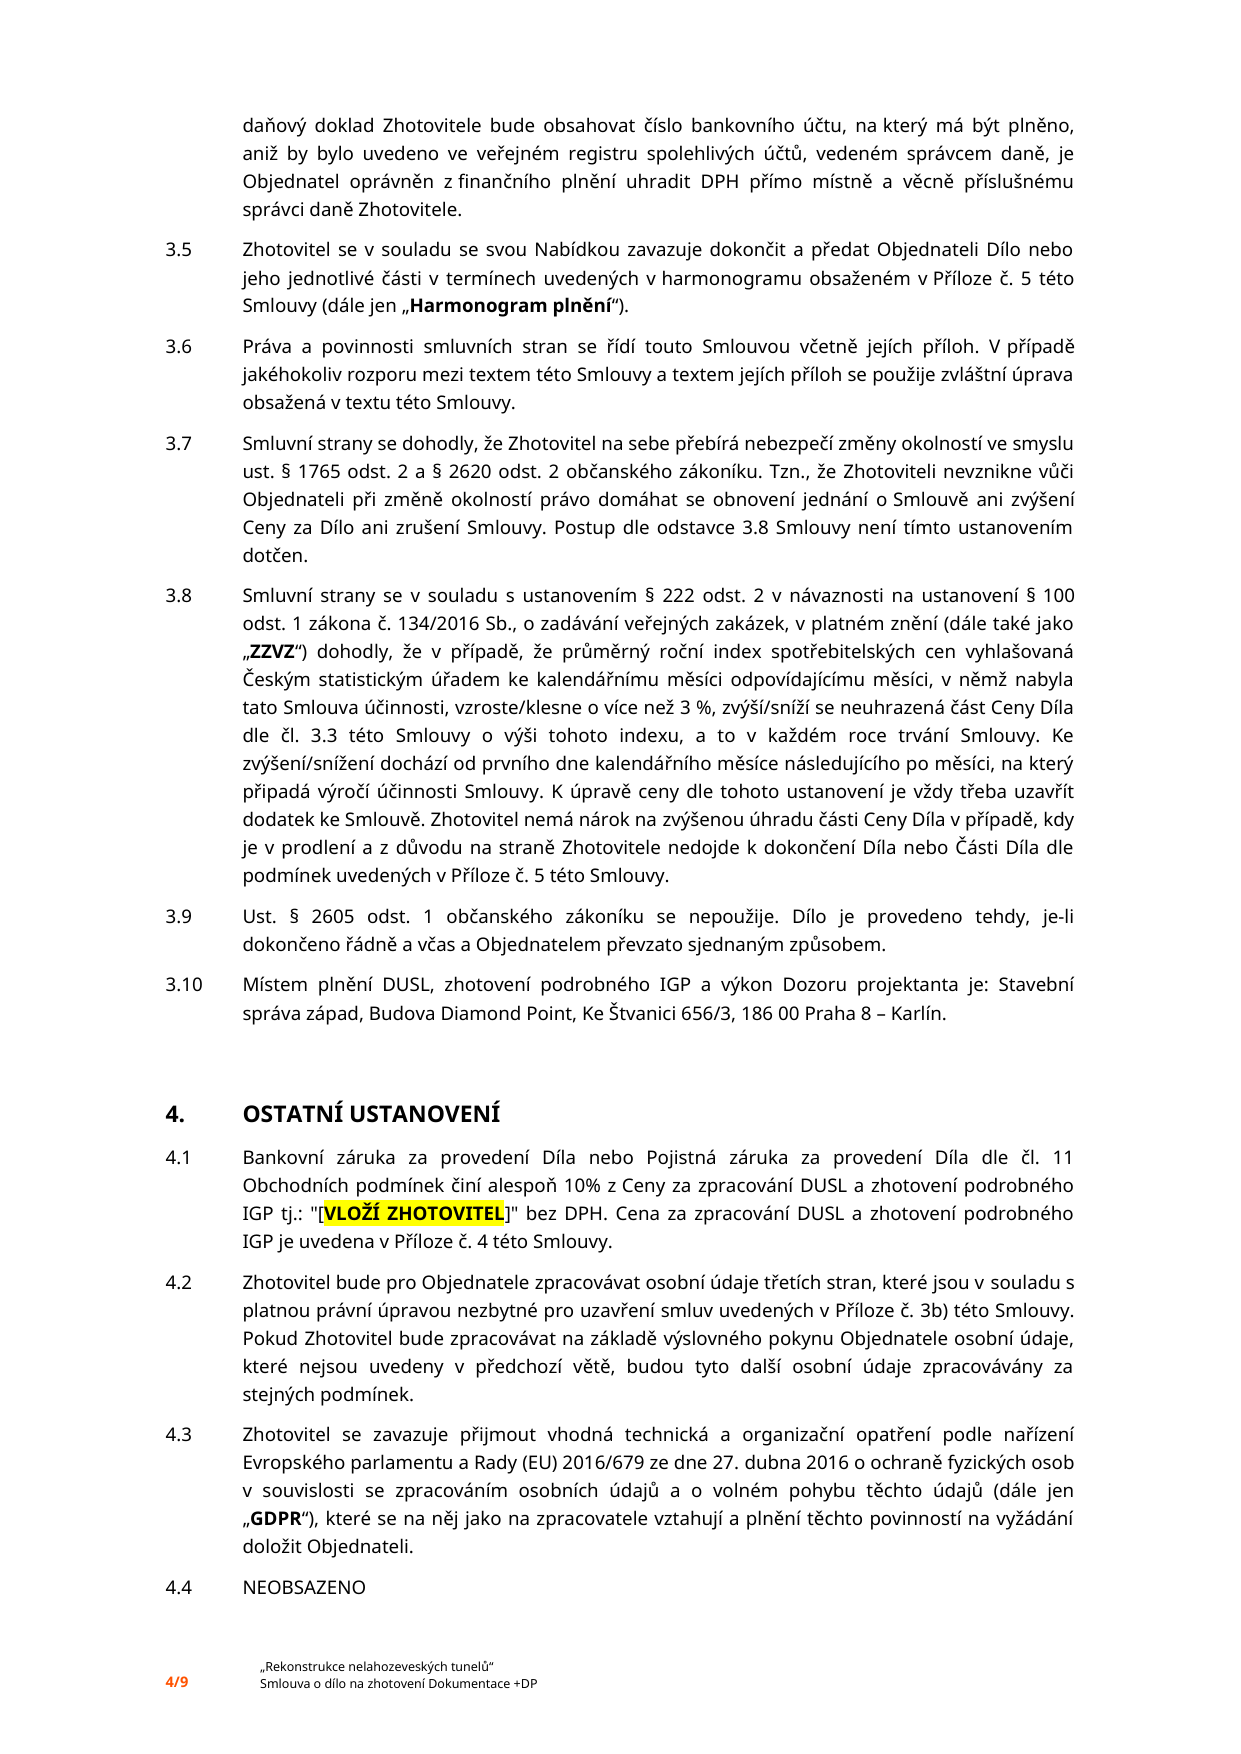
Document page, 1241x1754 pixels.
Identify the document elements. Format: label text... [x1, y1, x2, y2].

text Místem plnění DUSL, zhotovení podrobného IGP a výkon Dozoru projektanta je: Stavební správa západ, Budova Diamond Point, Ke Štvanici 656/3, 186 00 Praha 8 – Karlín. [165, 972, 1075, 1025]
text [165, 112, 1075, 222]
list Smluvní strany se v souladu s ustanovením § 222 odst. 2 v návaznosti na ustanovení § 100 odst. 1 zákona č. 134/2016 Sb., o zadávání veřejných zakázek, v platném znění (dále také jako „ZZVZ“) dohodly, že v případě, že průměrný roční index spotřebitelských cen vyhlašovaná Českým statistickým úřadem ke kalendářnímu měsíci odpovídajícímu měsíci, v němž nabyla tato Smlouva účinnosti, vzroste/klesne o více než 3 %, zvýší/sníží se neuhrazená část Ceny Díla dle čl. 3.3 této Smlouvy o výši tohoto indexu, a to v každém roce trvání Smlouvy. Ke zvýšení/snížení dochází od prvního dne kalendářního měsíce následujícího po měsíci, na který připadá výročí účinnosti Smlouvy. K úpravě ceny dle tohoto ustanovení je vždy třeba uzavřít dodatek ke Smlouvě. Zhotovitel nemá nárok na zvýšenou úhradu části Ceny Díla v případě, kdy je v prodlení a z důvodu na straně Zhotovitele nedojde k dokončení Díla nebo Části Díla dle podmínek uvedených v Příloze č. 5 této Smlouvy. [165, 582, 1075, 888]
text Ust. § 2605 odst. 1 občanského zákoníku se nepoužije. Dílo je provedeno tehdy, je-li dokončeno řádně a včas a Objednatelem převzato sjednaným způsobem. [165, 903, 1075, 957]
text Zhotovitel se v souladu se svou Nabídkou zavazuje dokončit a předat Objednateli Dílo nebo jeho jednotlivé části v termínech uvedených v harmonogramu obsaženém v Příloze č. 5 této Smlouvy (dále jen „Harmonogram plnění“). [165, 237, 1075, 318]
list NEOBSAZENO [165, 1574, 1075, 1600]
text Zhotovitel se zavazuje přijmout vhodná technická a organizační opatření podle nařízení Evropského parlamentu a Rady (EU) 2016/679 ze dne 27. dubna 2016 o ochraně fyzických osob v souvislosti se zpracováním osobních údajů a o volném pohybu těchto údajů (dále jen „GDPR“), které se na něj jako na zpracovatele vztahují a plnění těchto povinností na vyžádání doložit Objednateli. [165, 1422, 1075, 1559]
list Smluvní strany se dohodly, že Zhotovitel na sebe přebírá nebezpečí změny okolností ve smyslu ust. § 1765 odst. 2 a § 2620 odst. 2 občanského zákoníku. Tzn., že Zhotoviteli nevznikne vůči Objednateli při změně okolností právo domáhat se obnovení jednání o Smlouvě ani zvýšení Ceny za Dílo ani zrušení Smlouvy. Postup dle odstavce 3.8 Smlouvy není tímto ustanovením dotčen. [165, 430, 1075, 567]
text Bankovní záruka za provedení Díla nebo Pojistná záruka za provedení Díla dle čl. 11 Obchodních podmínek činí alespoň 10% z Ceny za zpracování DUSL a zhotovení podrobného IGP tj.: "[VLOŽÍ ZHOTOVITEL]" bez DPH. Cena za zpracování DUSL a zhotovení podrobného IGP je uvedena v Příloze č. 4 této Smlouvy. [165, 1144, 1075, 1254]
text Zhotovitel bude pro Objednatele zpracovávat osobní údaje třetích stran, které jsou v souladu s platnou právní úpravou nezbytné pro uzavření smluv uvedených v Příloze č. 3b) této Smlouvy. Pokud Zhotovitel bude zpracovávat na základě výslovného pokynu Objednatele osobní údaje, které nejsou uvedeny v předchozí větě, budou tyto další osobní údaje zpracovávány za stejných podmínek. [165, 1269, 1075, 1407]
text Práva a povinnosti smluvních stran se řídí touto Smlouvou včetně jejích příloh. V případě jakéhokoliv rozporu mezi textem této Smlouvy a textem jejích příloh se použije zvláštní úprava obsažená v textu této Smlouvy. [165, 333, 1075, 415]
text OSTATNÍ USTANOVENÍ [165, 1097, 1075, 1129]
